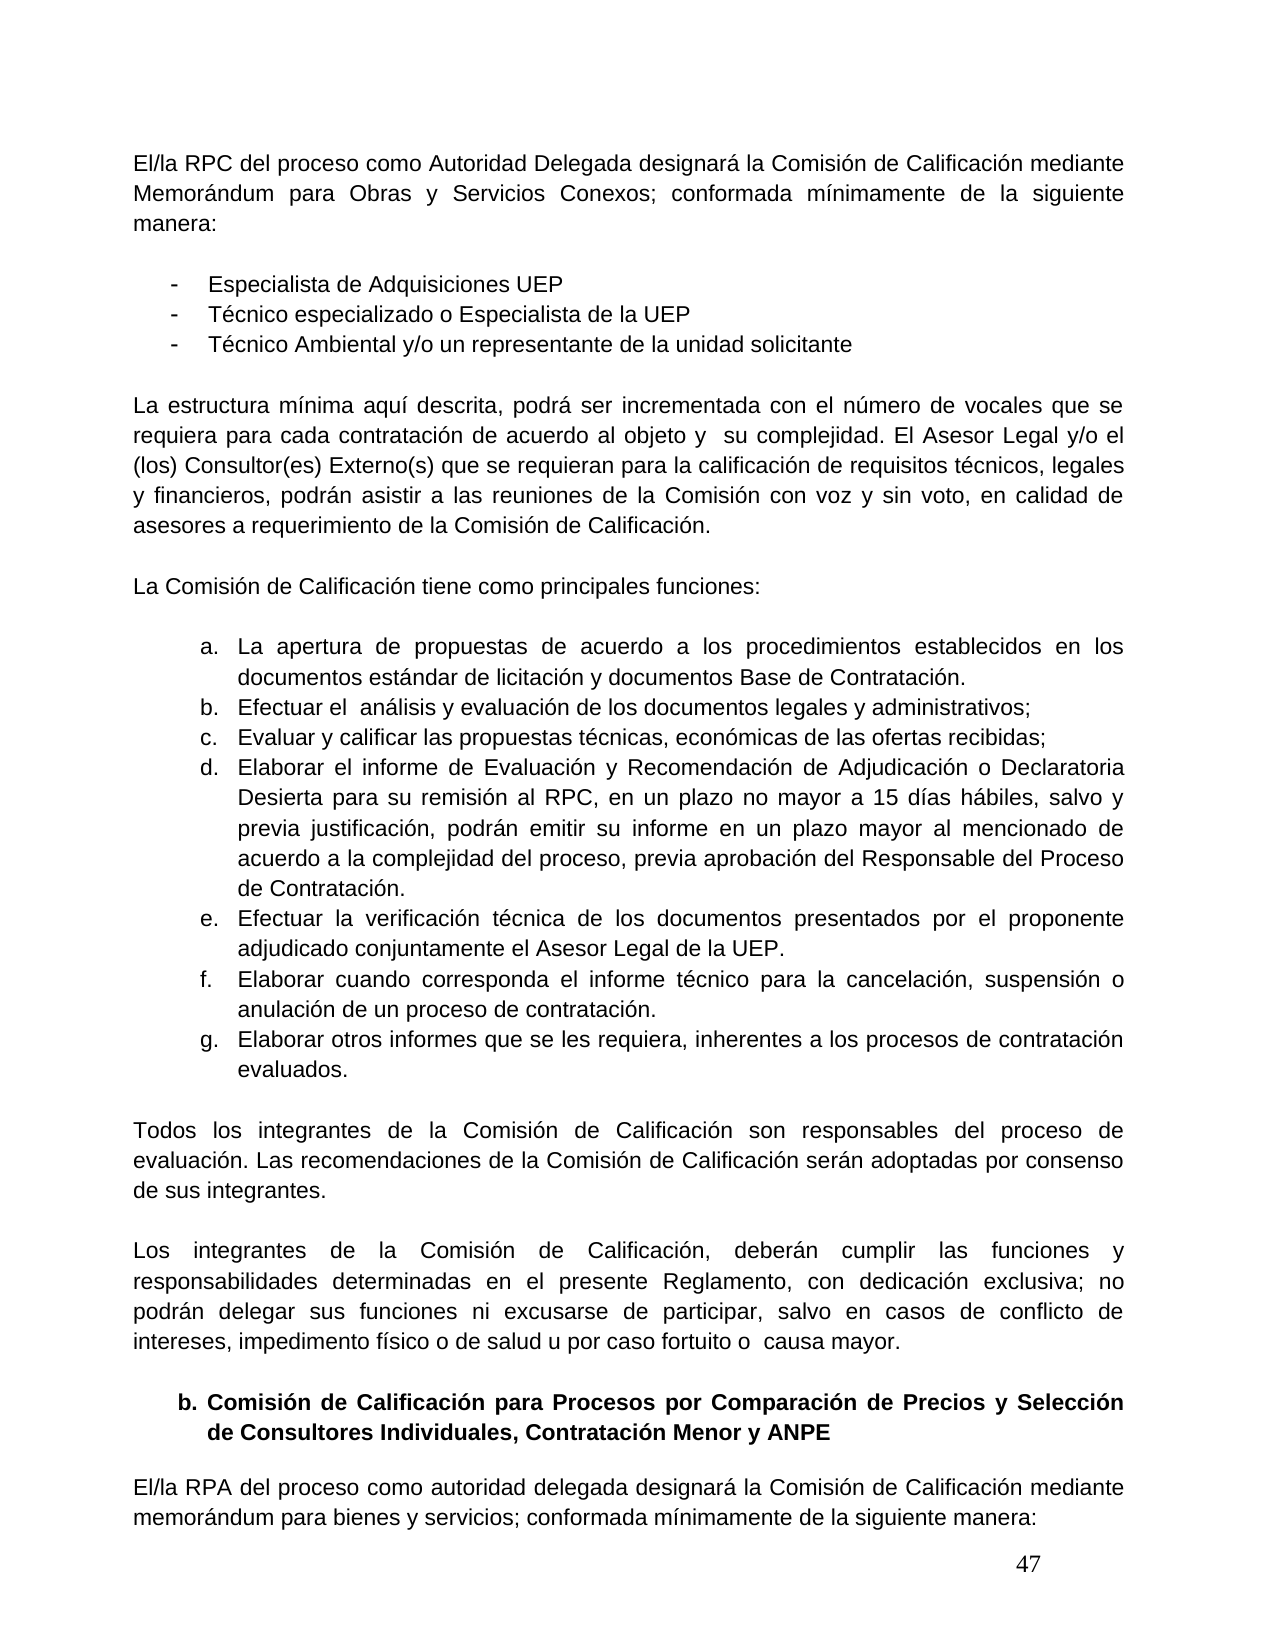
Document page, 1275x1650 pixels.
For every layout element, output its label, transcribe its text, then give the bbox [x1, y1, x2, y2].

list La apertura de propuestas de acuerdo a los procedimientos establecidos en los documentos estándar de licitación y documentos Base de Contratación. [200, 633, 1125, 690]
list Todos los integrantes de la Comisión de Calificación son responsables del proceso de evaluación. Las recomendaciones de la Comisión de Calificación serán adoptadas por consenso de sus integrantes. [133, 1117, 1125, 1203]
list Elaborar otros informes que se les requiera, inherentes a los procesos de contratación evaluados. [200, 1026, 1125, 1083]
list Elaborar el informe de Evaluación y Recomendación de Adjudicación o Declaratoria Desierta para su remisión al RPC, en un plazo no mayor a 15 días hábiles, salvo y previa justificación, podrán emitir su informe en un plazo mayor al mencionado de acuerdo a la complejidad del proceso, previa aprobación del Responsable del Proceso de Contratación. [200, 754, 1125, 901]
list Elaborar cuando corresponda el informe técnico para la cancelación, suspensión o anulación de un proceso de contratación. [200, 966, 1125, 1022]
list Técnico especializado o Especialista de la UEP [170, 301, 1125, 327]
text El/la RPC del proceso como Autoridad Delegada designará la Comisión de Calificación mediante Memorándum para Obras y Servicios Conexos; conformada mínimamente de la siguiente manera: [133, 150, 1125, 237]
list Comisión de Calificación para Procesos por Comparación de Precios y Selección de Consultores Individuales, Contratación Menor y ANPE [177, 1388, 1125, 1445]
text El/la RPA del proceso como autoridad delegada designará la Comisión de Calificación mediante memorándum para bienes y servicios; conformada mínimamente de la siguiente manera: [133, 1474, 1125, 1531]
list Efectuar la verificación técnica de los documentos presentados por el proponente adjudicado conjuntamente el Asesor Legal de la UEP. [200, 905, 1125, 962]
list Especialista de Adquisiciones UEP [170, 271, 1125, 297]
text La Comisión de Calificación tiene como principales funciones: [133, 573, 1125, 599]
text La estructura mínima aquí descrita, podrá ser incrementada con el número de vocales que se requiera para cada contratación de acuerdo al objeto y su complejidad. El Asesor Legal y/o el (los) Consultor(es) Externo(s) que se requieran para la calificación de requisitos técnicos, legales y financieros, podrán asistir a las reuniones de la Comisión con voz y sin voto, en calidad de asesores a requerimiento de la Comisión de Calificación. [133, 392, 1125, 539]
list Los integrantes de la Comisión de Calificación, deberán cumplir las funciones y responsabilidades determinadas en el presente Reglamento, con dedicación exclusiva; no podrán delegar sus funciones ni excusarse de participar, salvo en casos de conflicto de intereses, impedimento físico o de salud u por caso fortuito o causa mayor. [133, 1237, 1125, 1354]
list Técnico Ambiental y/o un representante de la unidad solicitante [170, 331, 1125, 358]
list Evaluar y calificar las propuestas técnicas, económicas de las ofertas recibidas; [200, 724, 1125, 750]
list Efectuar el análisis y evaluación de los documentos legales y administrativos; [200, 694, 1125, 720]
